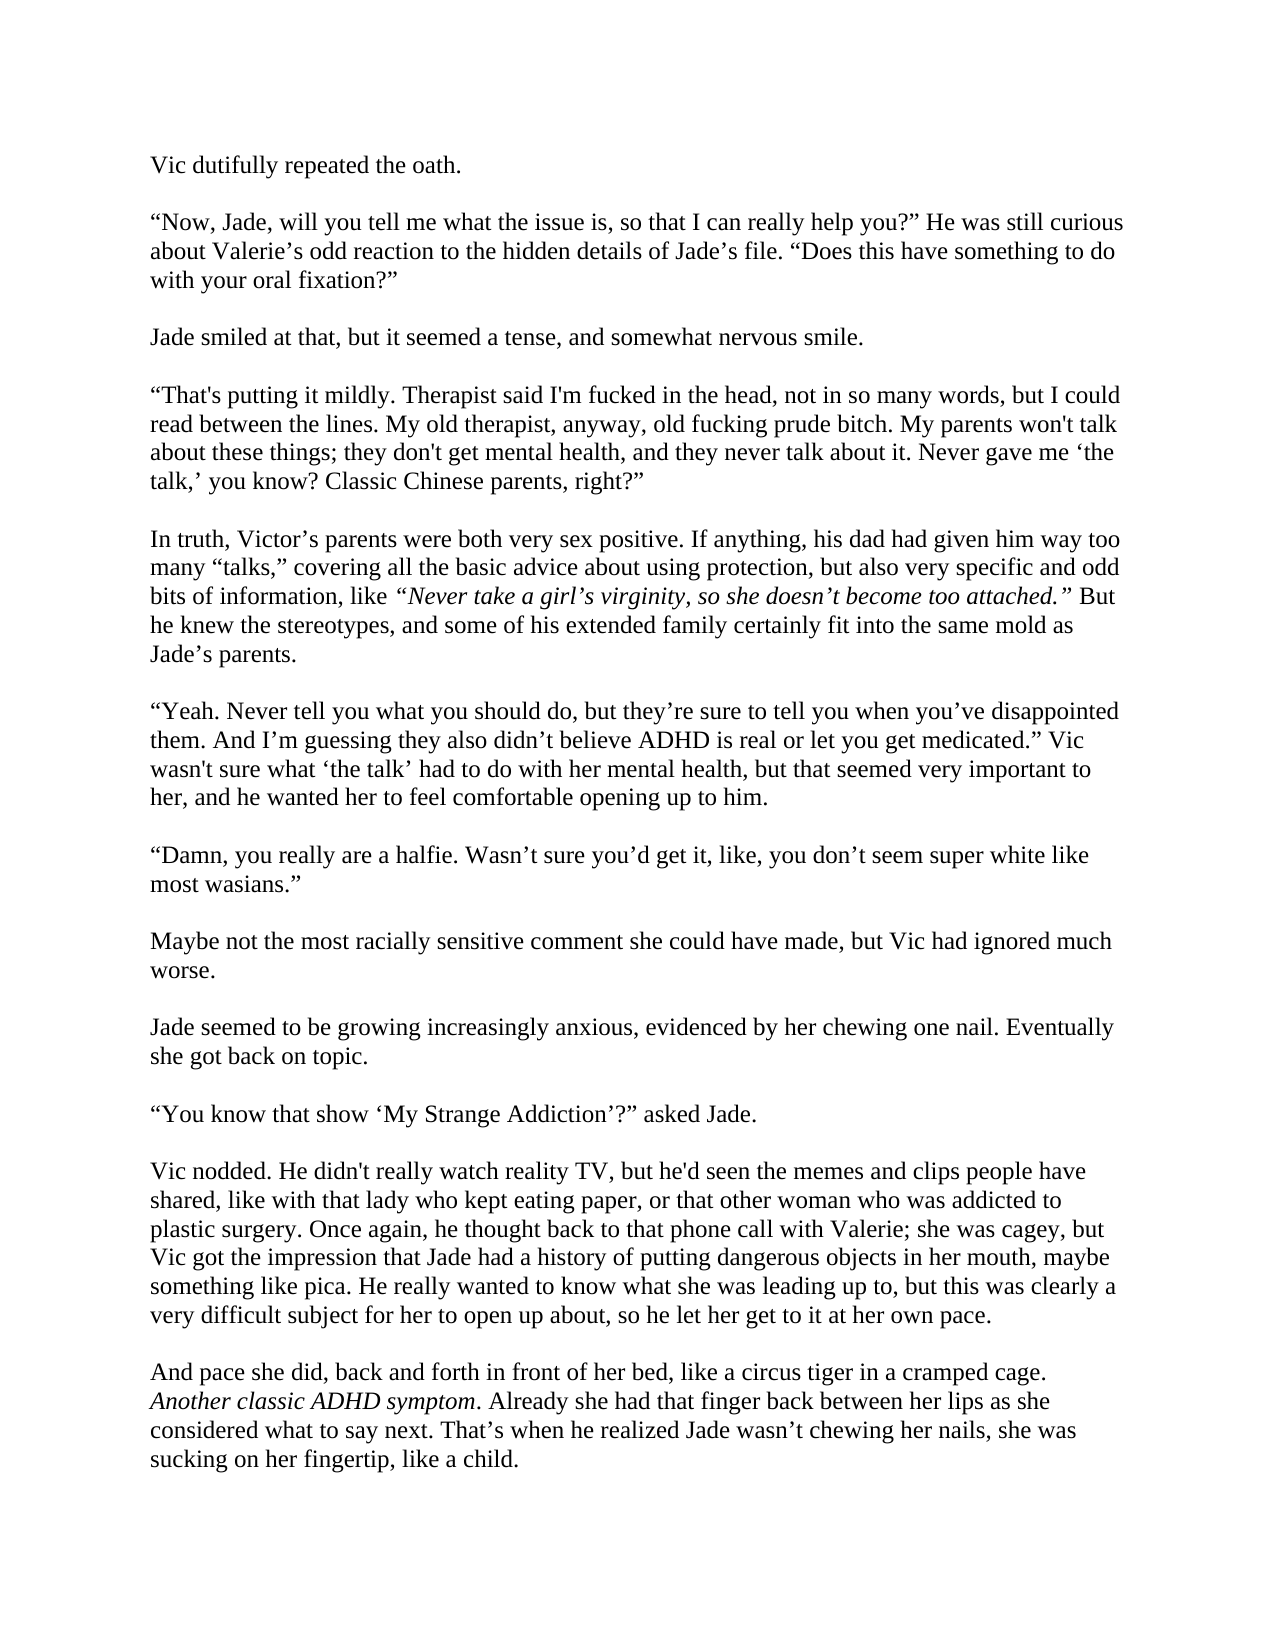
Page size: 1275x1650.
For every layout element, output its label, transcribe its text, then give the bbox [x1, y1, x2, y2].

text “That's putting it mildly. Therapist said I'm fucked in the head, not in so many words, but I could read between the lines. My old therapist, anyway, old fucking prude bitch. My parents won't talk about these things; they don't get mental health, and they never talk about it. Never gave me ‘the talk,’ you know? Classic Chinese parents, right?” [150, 380, 1125, 495]
text And pace she did, back and forth in front of her bed, like a circus tiger in a cramped cage. Another classic ADHD symptom. Already she had that finger back between her lips as she considered what to say next. That’s when he realized Jade wasn’t chewing her nails, she was sucking on her fingertip, like a child. [150, 1357, 1125, 1472]
text “Yeah. Never tell you what you should do, but they’re sure to tell you when you’ve disappointed them. And I’m guessing they also didn’t believe ADHD is real or let you get medicated.” Vic wasn't sure what ‘the talk’ had to do with her mental health, but that seemed very important to her, and he wanted her to feel comfortable opening up to him. [150, 696, 1125, 811]
text “Now, Jade, will you tell me what the issue is, so that I can really help you?” He was still curious about Valerie’s odd reaction to the hidden details of Jade’s file. “Does this have something to do with your oral fixation?” [150, 207, 1125, 294]
text “You know that show ‘My Strange Addiction’?” asked Jade. [150, 1099, 1125, 1127]
text Vic nodded. He didn't really watch reality TV, but he'd seen the memes and clips people have shared, like with that lady who kept eating paper, or that other woman who was addicted to plastic surgery. Once again, he thought back to that phone call with Valerie; she was cagey, but Vic got the impression that Jade had a history of putting dangerous objects in her mouth, maybe something like pica. He really wanted to know what she was leading up to, but this was clearly a very difficult subject for her to open up about, so he let her get to it at her own pace. [150, 1156, 1125, 1329]
text In truth, Victor’s parents were both very sex positive. If anything, his dad had given him way too many “talks,” covering all the basic advice about using protection, but also very specific and odd bits of information, like “Never take a girl’s virginity, so she doesn’t become too attached.” But he knew the stereotypes, and some of his extended family certainly fit into the same mold as Jade’s parents. [150, 524, 1125, 667]
text Vic dutifully repeated the oath. [150, 150, 1125, 179]
text Jade seemed to be growing increasingly anxious, evidenced by her chewing one nail. Eventually she got back on topic. [150, 1012, 1125, 1070]
text Jade smiled at that, but it seemed a tense, and somewhat nervous smile. [150, 322, 1125, 351]
text Maybe not the most racially sensitive comment she could have made, but Vic had ignored much worse. [150, 926, 1125, 984]
text “Damn, you really are a halfie. Wasn’t sure you’d get it, like, you don’t seem super white like most wasians.” [150, 840, 1125, 897]
